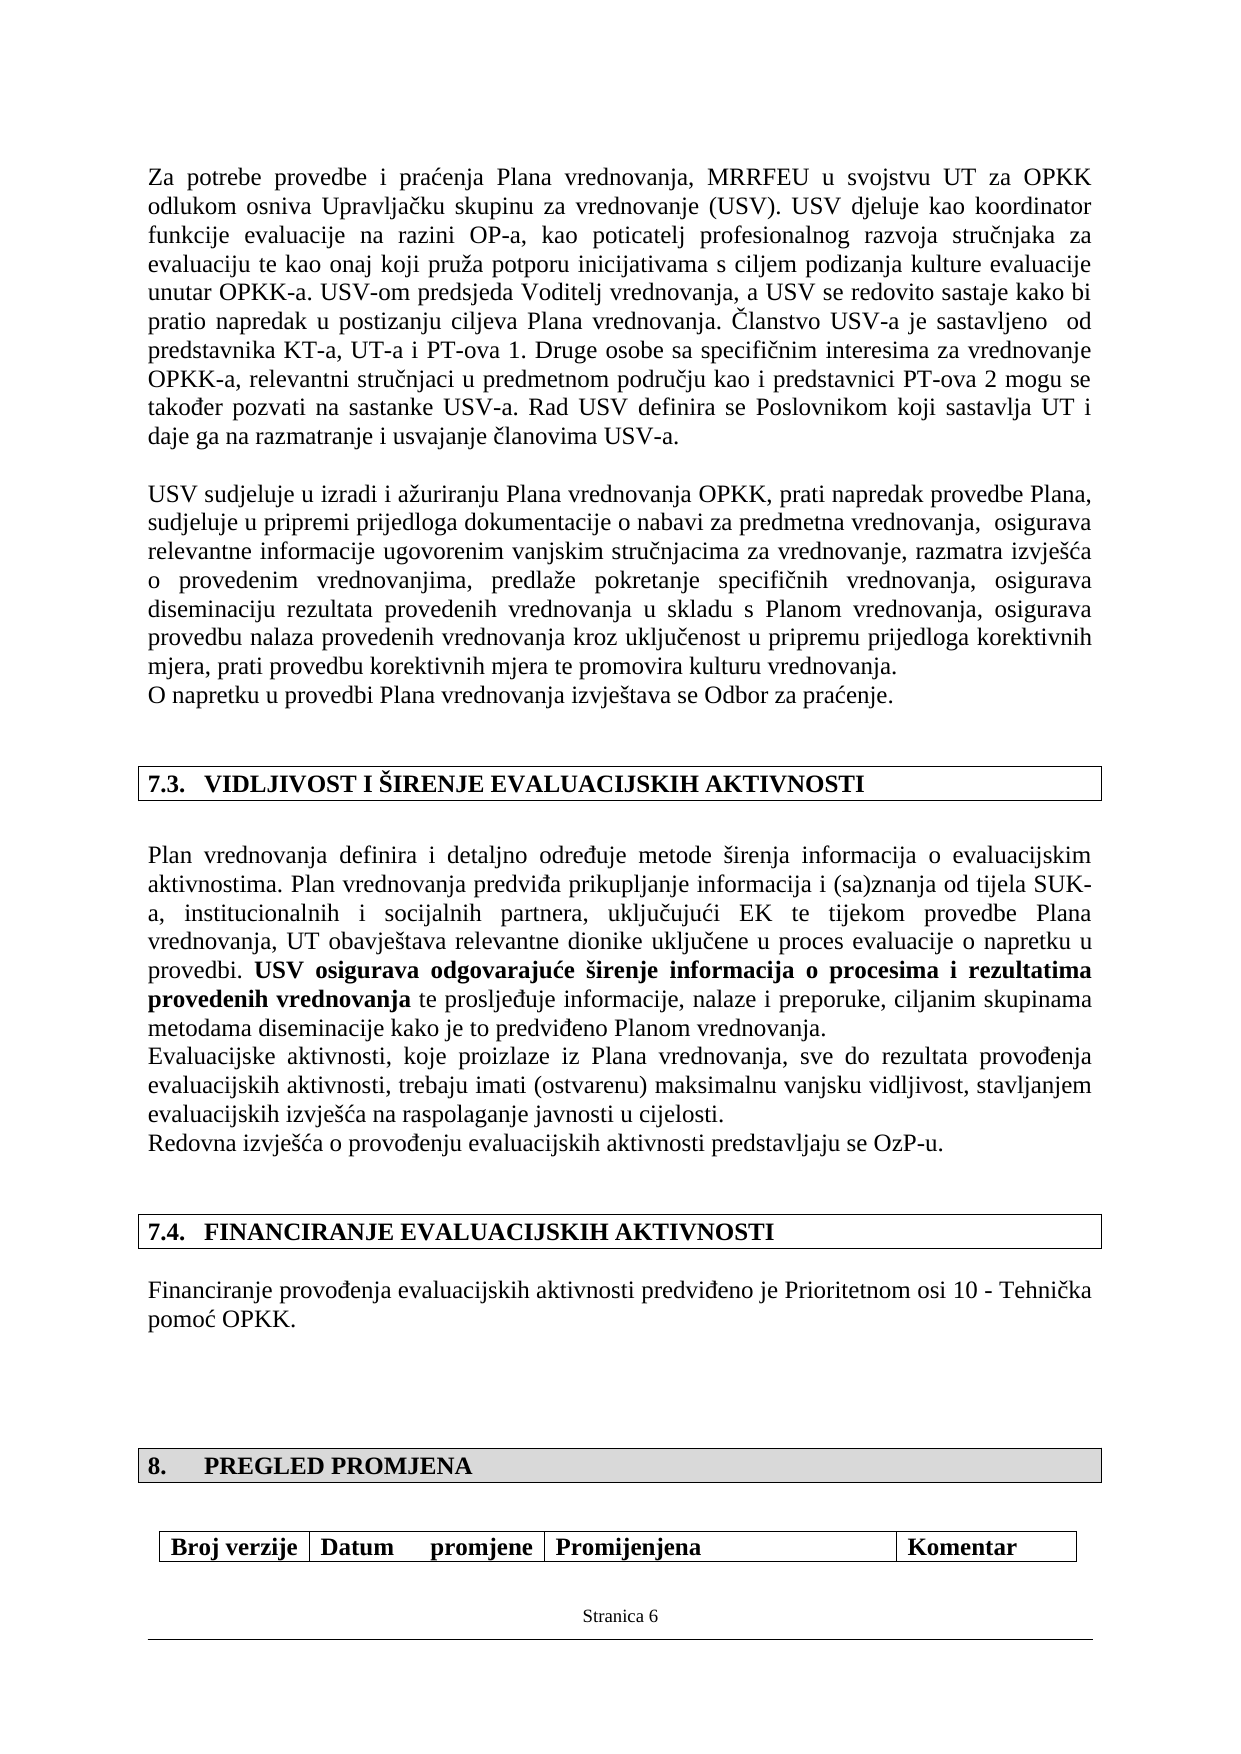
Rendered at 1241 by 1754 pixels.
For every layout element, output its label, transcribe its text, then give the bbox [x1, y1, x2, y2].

subtitle Vidljivost i širenje evaluacijskih aktivnosti [139, 767, 1101, 800]
subtitle Financiranje evaluacijskih aktivnosti [139, 1215, 1101, 1248]
text USV sudjeluje u izradi i ažuriranju Plana vrednovanja OPKK, prati napredak provedbe Plana, sudjeluje u pripremi prijedloga dokumentacije o nabavi za predmetna vrednovanja, osigurava relevantne informacije ugovorenim vanjskim stručnjacima za vrednovanje, razmatra izvješća o provedenim vrednovanjima, predlaže pokretanje specifičnih vrednovanja, osigurava diseminaciju rezultata provedenih vrednovanja u skladu s Planom vrednovanja, osigurava provedbu nalaza provedenih vrednovanja kroz uključenost u pripremu prijedloga korektivnih mjera, prati provedbu korektivnih mjera te promovira kulturu vrednovanja. [148, 479, 1093, 680]
text Redovna izvješća o provođenju evaluacijskih aktivnosti predstavljaju se OzP-u. [148, 1128, 1093, 1156]
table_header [310, 1532, 544, 1561]
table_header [897, 1532, 1076, 1561]
text Plan vrednovanja definira i detaljno određuje metode širenja informacija o evaluacijskim aktivnostima. Plan vrednovanja predviđa prikupljanje informacija i (sa)znanja od tijela SUK-a, institucionalnih i socijalnih partnera, uključujući EK te tijekom provedbe Plana vrednovanja, UT obavještava relevantne dionike uključene u proces evaluacije o napretku u provedbi. USV osigurava odgovarajuće širenje informacija o procesima i rezultatima provedenih vrednovanja te prosljeđuje informacije, nalaze i preporuke, ciljanim skupinama metodama diseminacije kako je to predviđeno Planom vrednovanja. [148, 840, 1093, 1041]
text Za potrebe provedbe i praćenja Plana vrednovanja, MRRFEU u svojstvu UT za OPKK odlukom osniva Upravljačku skupinu za vrednovanje (USV). USV djeluje kao koordinator funkcije evaluacije na razini OP-a, kao poticatelj profesionalnog razvoja stručnjaka za evaluaciju te kao onaj koji pruža potporu inicijativama s ciljem podizanja kulture evaluacije unutar OPKK-a. USV-om predsjeda Voditelj vrednovanja, a USV se redovito sastaje kako bi pratio napredak u postizanju ciljeva Plana vrednovanja. Članstvo USV-a je sastavljeno od predstavnika KT-a, UT-a i PT-ova 1. Druge osobe sa specifičnim interesima za vrednovanje OPKK-a, relevantni stručnjaci u predmetnom području kao i predstavnici PT-ova 2 mogu se također pozvati na sastanke USV-a. Rad USV definira se Poslovnikom koji sastavlja UT i daje ga na razmatranje i usvajanje članovima USV-a. [148, 162, 1093, 450]
table_header Broj verzije [160, 1532, 309, 1561]
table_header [545, 1532, 896, 1561]
text Financiranje provođenja evaluacijskih aktivnosti predviđeno je Prioritetnom osi 10 - Tehnička pomoć OPKK. [148, 1275, 1093, 1333]
list PREGLED PROMJENA [139, 1449, 1101, 1482]
text Evaluacijske aktivnosti, koje proizlaze iz Plana vrednovanja, sve do rezultata provođenja evaluacijskih aktivnosti, trebaju imati (ostvarenu) maksimalnu vanjsku vidljivost, stavljanjem evaluacijskih izvješća na raspolaganje javnosti u cijelosti. [148, 1041, 1093, 1128]
text O napretku u provedbi Plana vrednovanja izvještava se Odbor za praćenje. [148, 680, 1093, 709]
